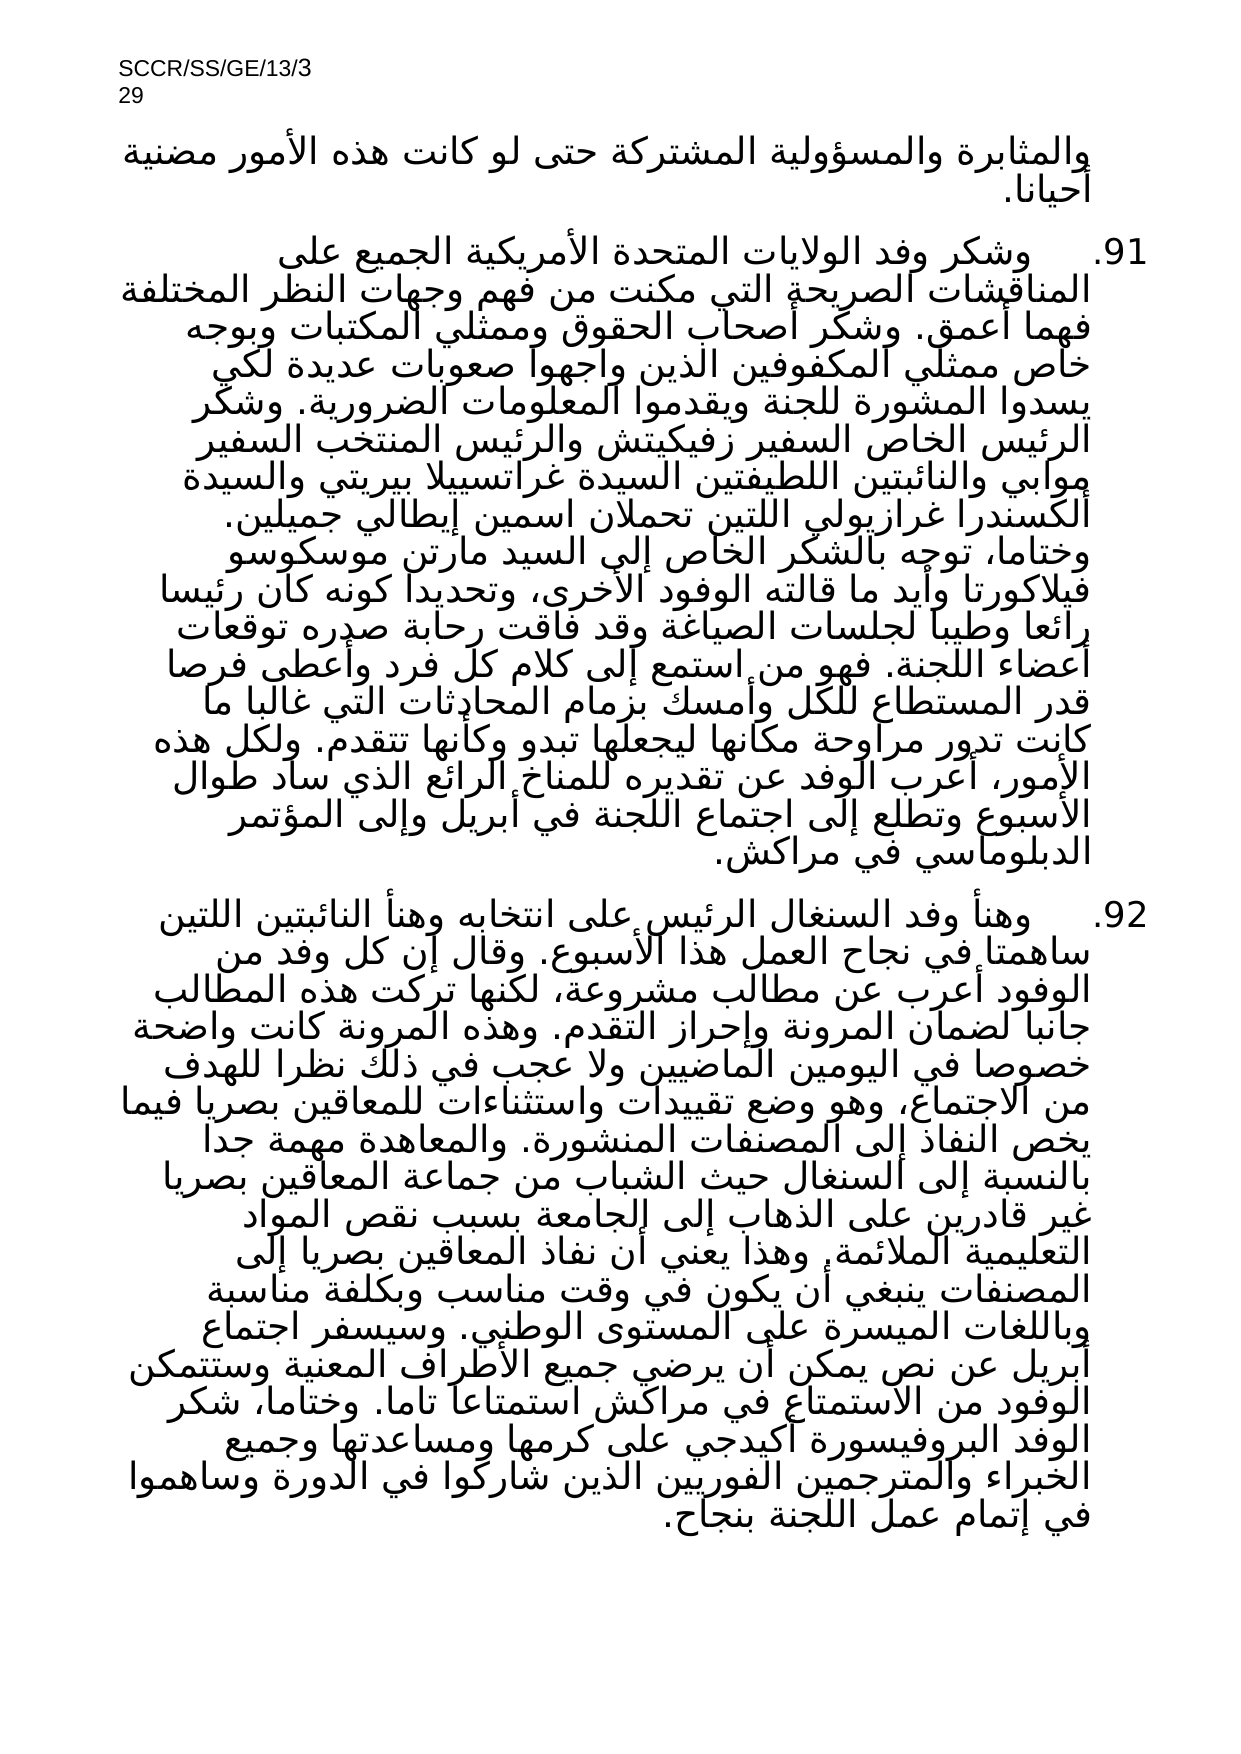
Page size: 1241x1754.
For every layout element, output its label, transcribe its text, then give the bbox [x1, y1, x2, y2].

list وهنأ وفد السنغال الرئيس على انتخابه وهنأ النائبتين اللتين ساهمتا في نجاح العمل هذا الأسبوع. وقال إن كل وفد من الوفود أعرب عن مطالب مشروعة، لكنها تركت هذه المطالب جانبا لضمان المرونة وإحراز التقدم. وهذه المرونة كانت واضحة خصوصا في اليومين الماضيين ولا عجب في ذلك نظرا للهدف من الاجتماع، وهو وضع تقييدات واستثناءات للمعاقين بصريا فيما يخص النفاذ إلى المصنفات المنشورة. والمعاهدة مهمة جدا بالنسبة إلى السنغال حيث الشباب من جماعة المعاقين بصريا غير قادرين على الذهاب إلى الجامعة بسبب نقص المواد التعليمية الملائمة. وهذا يعني أن نفاذ المعاقين بصريا إلى المصنفات ينبغي أن يكون في وقت مناسب وبكلفة مناسبة وباللغات الميسرة على المستوى الوطني. وسيسفر اجتماع أبريل عن نص يمكن أن يرضي جميع الأطراف المعنية وستتمكن الوفود من الاستمتاع في مراكش استمتاعا تاما. وختاما، شكر الوفد البروفيسورة أكيدجي على كرمها ومساعدتها وجميع الخبراء والمترجمين الفوريين الذين شاركوا في الدورة وساهموا في إتمام عمل اللجنة بنجاح. [118, 897, 1092, 1534]
list وشكر وفد الولايات المتحدة الأمريكية الجميع على المناقشات الصريحة التي مكنت من فهم وجهات النظر المختلفة فهما أعمق. وشكر أصحاب الحقوق وممثلي المكتبات وبوجه خاص ممثلي المكفوفين الذين واجهوا صعوبات عديدة لكي يسدوا المشورة للجنة ويقدموا المعلومات الضرورية. وشكر الرئيس الخاص السفير زفيكيتش والرئيس المنتخب السفير موابي والنائبتين اللطيفتين السيدة غراتسييلا بيريتي والسيدة ألكسندرا غرازيولي اللتين تحملان اسمين إيطالي جميلين. وختاما، توجه بالشكر الخاص إلى السيد مارتن موسكوسو فيلاكورتا وأيد ما قالته الوفود الأخرى، وتحديدا كونه كان رئيسا رائعا وطيبا لجلسات الصياغة وقد فاقت رحابة صدره توقعات أعضاء اللجنة. فهو من استمع إلى كلام كل فرد وأعطى فرصا قدر المستطاع للكل وأمسك بزمام المحادثات التي غالبا ما كانت تدور مراوحة مكانها ليجعلها تبدو وكأنها تتقدم. ولكل هذه الأمور، أعرب الوفد عن تقديره للمناخ الرائع الذي ساد طوال الأسبوع وتطلع إلى اجتماع اللجنة في أبريل وإلى المؤتمر الدبلوماسي في مراكش. [118, 234, 1092, 872]
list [118, 134, 1092, 209]
